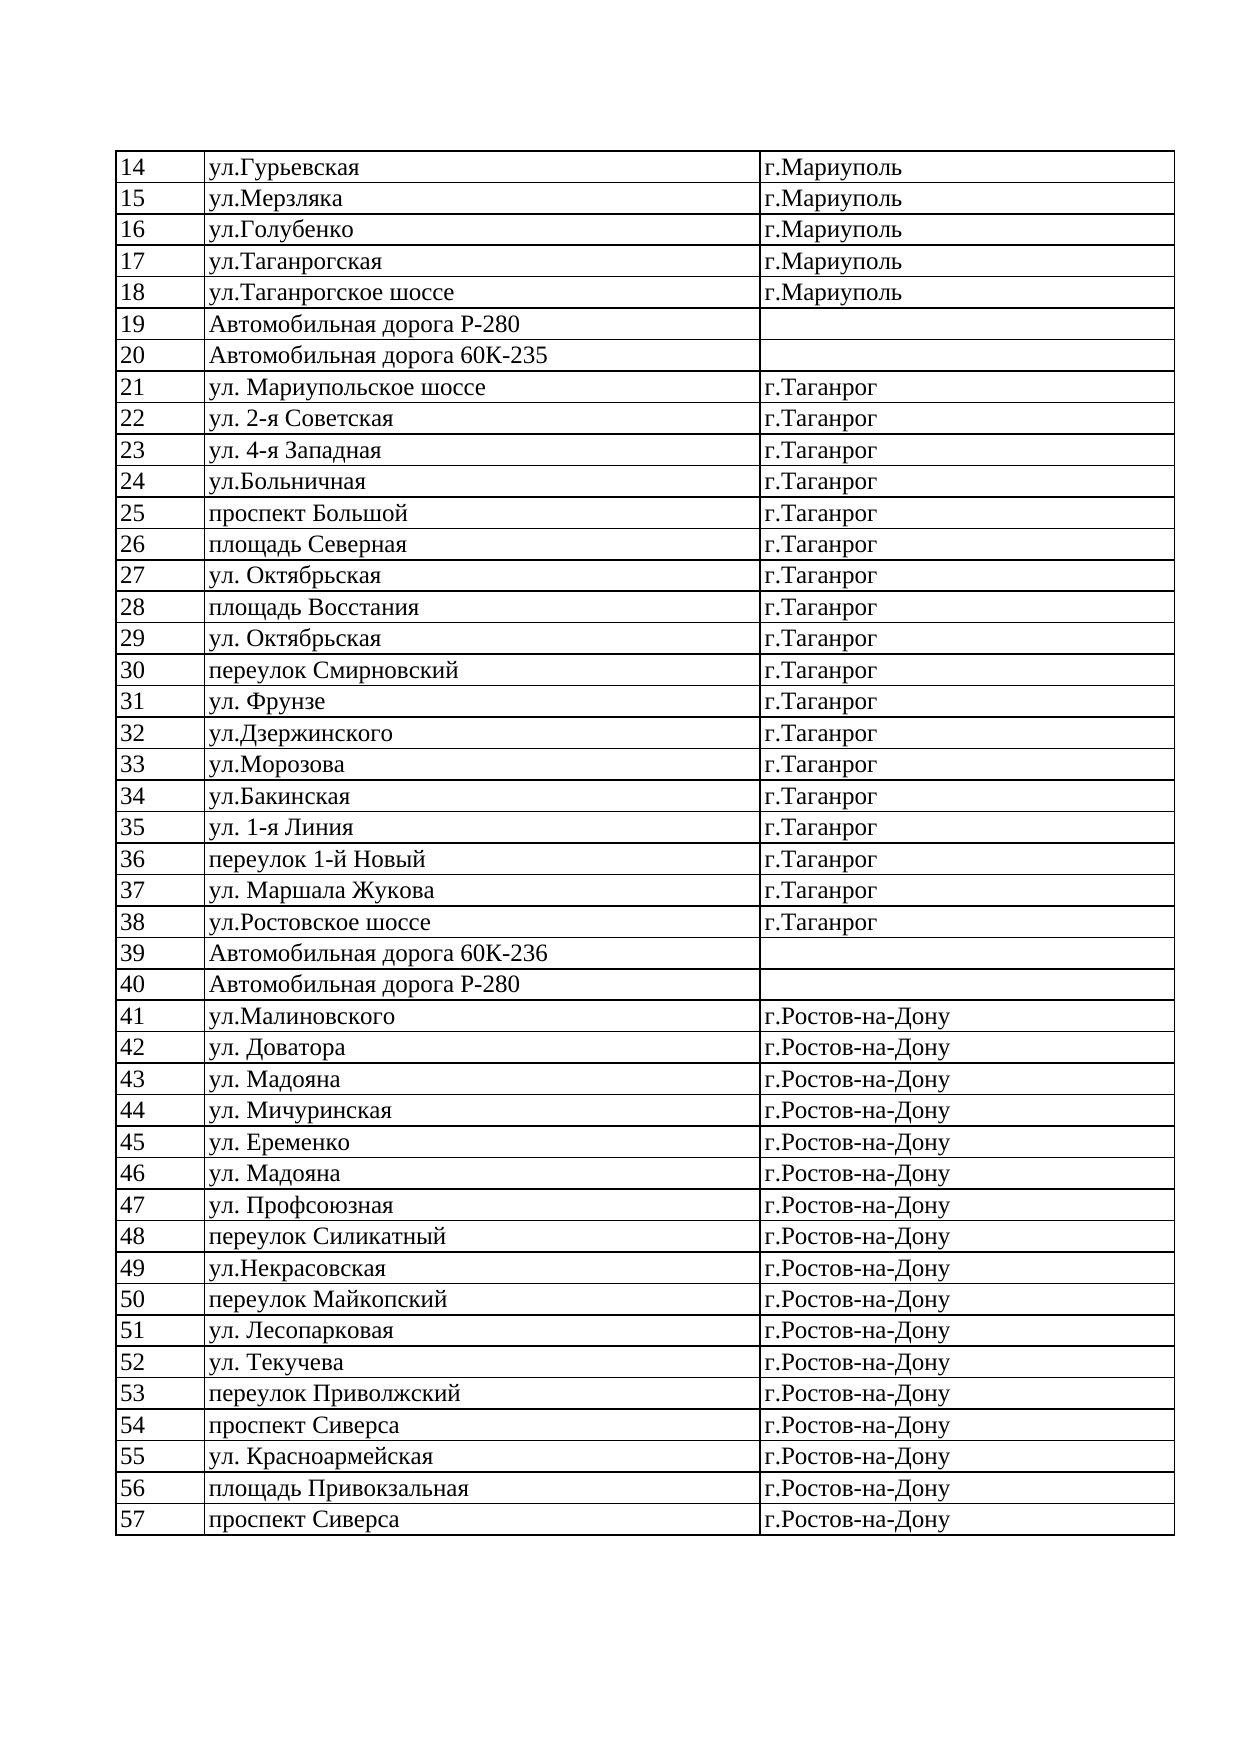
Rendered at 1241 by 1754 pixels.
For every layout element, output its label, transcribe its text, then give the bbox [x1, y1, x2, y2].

table_cell 48 [117, 1221, 204, 1251]
table_cell г.Мариуполь [761, 215, 1174, 244]
table_cell ул. Маршала Жукова [205, 875, 759, 905]
table_cell г.Таганрог [761, 372, 1174, 402]
table_cell ул. 1-я Линия [205, 812, 759, 842]
table_cell ул.Мерзляка [205, 183, 759, 213]
table_cell переулок Силикатный [205, 1221, 759, 1251]
table_cell ул. Мадояна [205, 1064, 759, 1094]
table_cell ул.Больничная [205, 466, 759, 496]
table_cell 39 [117, 938, 204, 968]
table_cell г.Ростов-на-Дону [761, 1347, 1174, 1377]
table_cell 17 [117, 246, 204, 276]
table_cell ул. Мариупольское шоссе [205, 372, 759, 402]
table_cell г.Ростов-на-Дону [761, 1064, 1174, 1094]
table_cell ул.Таганрогская [205, 246, 759, 276]
table_cell ул. Профсоюзная [205, 1190, 759, 1219]
table_cell 28 [117, 592, 204, 622]
table_cell площадь Восстания [205, 592, 759, 622]
table_cell 56 [117, 1473, 204, 1503]
table_cell ул. Красноармейская [205, 1441, 759, 1471]
table_cell 47 [117, 1190, 204, 1219]
table_cell 23 [117, 435, 204, 464]
table_cell г.Ростов-на-Дону [761, 1158, 1174, 1188]
table_cell ул. Фрунзе [205, 686, 759, 716]
table_cell 16 [117, 215, 204, 244]
table_cell 41 [117, 1001, 204, 1031]
table_cell переулок Майкопский [205, 1284, 759, 1314]
table_cell г.Ростов-на-Дону [761, 1221, 1174, 1251]
table_cell г.Мариуполь [761, 277, 1174, 307]
table_cell Автомобильная дорога 60К-236 [205, 938, 759, 968]
table_cell г.Мариуполь [761, 183, 1174, 213]
table_cell проспект Большой [205, 498, 759, 527]
table_cell [761, 340, 1174, 370]
table_cell г.Таганрог [761, 718, 1174, 748]
table_cell ул.Гурьевская [205, 152, 759, 181]
table_cell 45 [117, 1127, 204, 1157]
table_cell г.Таганрог [761, 403, 1174, 433]
table_cell 57 [117, 1504, 204, 1534]
table_cell 27 [117, 561, 204, 590]
table_cell площадь Привокзальная [205, 1473, 759, 1503]
table_cell [761, 309, 1174, 339]
table_cell 22 [117, 403, 204, 433]
table_cell 15 [117, 183, 204, 213]
table_cell г.Таганрог [761, 435, 1174, 464]
table_cell 43 [117, 1064, 204, 1094]
table_cell 36 [117, 844, 204, 873]
table_cell г.Ростов-на-Дону [761, 1032, 1174, 1062]
table_cell г.Ростов-на-Дону [761, 1441, 1174, 1471]
table_cell г.Таганрог [761, 907, 1174, 936]
table_cell [761, 970, 1174, 999]
table_cell Автомобильная дорога Р-280 [205, 309, 759, 339]
table_cell 30 [117, 655, 204, 685]
table_cell г.Таганрог [761, 466, 1174, 496]
table_cell г.Мариуполь [761, 152, 1174, 181]
table_cell г.Мариуполь [761, 246, 1174, 276]
table_cell 38 [117, 907, 204, 936]
table_cell 37 [117, 875, 204, 905]
table_cell Автомобильная дорога Р-280 [205, 970, 759, 999]
table_cell 44 [117, 1095, 204, 1125]
table_cell 25 [117, 498, 204, 527]
table_cell ул.Некрасовская [205, 1253, 759, 1282]
table_cell 18 [117, 277, 204, 307]
table_cell проспект Сиверса [205, 1504, 759, 1534]
table_cell г.Ростов-на-Дону [761, 1095, 1174, 1125]
table_cell г.Таганрог [761, 749, 1174, 779]
table_cell г.Таганрог [761, 655, 1174, 685]
table_cell ул. 4-я Западная [205, 435, 759, 464]
table_cell ул. Октябрьская [205, 623, 759, 653]
table_cell ул.Таганрогское шоссе [205, 277, 759, 307]
table_cell ул. 2-я Советская [205, 403, 759, 433]
table_cell ул. Мадояна [205, 1158, 759, 1188]
table_cell 20 [117, 340, 204, 370]
table_cell г.Ростов-на-Дону [761, 1378, 1174, 1408]
table_cell г.Ростов-на-Дону [761, 1127, 1174, 1157]
table_cell переулок Смирновский [205, 655, 759, 685]
table_cell г.Таганрог [761, 781, 1174, 811]
table_cell г.Таганрог [761, 875, 1174, 905]
table_cell г.Таганрог [761, 529, 1174, 559]
table_cell 33 [117, 749, 204, 779]
table_cell ул.Малиновского [205, 1001, 759, 1031]
table_cell г.Таганрог [761, 498, 1174, 527]
table_cell 34 [117, 781, 204, 811]
table_cell 35 [117, 812, 204, 842]
table_cell 21 [117, 372, 204, 402]
table_cell ул. Лесопарковая [205, 1316, 759, 1345]
table_cell переулок 1-й Новый [205, 844, 759, 873]
table_cell 46 [117, 1158, 204, 1188]
table_cell 40 [117, 970, 204, 999]
table_cell г.Ростов-на-Дону [761, 1504, 1174, 1534]
table_cell 31 [117, 686, 204, 716]
table_cell 26 [117, 529, 204, 559]
table_cell ул.Ростовское шоссе [205, 907, 759, 936]
table_cell г.Ростов-на-Дону [761, 1473, 1174, 1503]
table_cell [761, 938, 1174, 968]
table_cell 29 [117, 623, 204, 653]
table_cell г.Ростов-на-Дону [761, 1316, 1174, 1345]
table_cell г.Таганрог [761, 844, 1174, 873]
table_cell г.Таганрог [761, 812, 1174, 842]
table_cell ул. Текучева [205, 1347, 759, 1377]
table_cell г.Таганрог [761, 623, 1174, 653]
table_cell г.Ростов-на-Дону [761, 1190, 1174, 1219]
table_cell г.Таганрог [761, 592, 1174, 622]
table_cell г.Ростов-на-Дону [761, 1001, 1174, 1031]
table_cell 32 [117, 718, 204, 748]
table_cell г.Таганрог [761, 561, 1174, 590]
table_cell 49 [117, 1253, 204, 1282]
table_cell 54 [117, 1410, 204, 1440]
table_cell 42 [117, 1032, 204, 1062]
table_cell г.Ростов-на-Дону [761, 1253, 1174, 1282]
table_cell 55 [117, 1441, 204, 1471]
table_cell 51 [117, 1316, 204, 1345]
table_cell г.Таганрог [761, 686, 1174, 716]
table_cell г.Ростов-на-Дону [761, 1284, 1174, 1314]
table_cell ул.Бакинская [205, 781, 759, 811]
table_cell ул. Октябрьская [205, 561, 759, 590]
table_cell переулок Приволжский [205, 1378, 759, 1408]
table_cell Автомобильная дорога 60К-235 [205, 340, 759, 370]
table_cell 52 [117, 1347, 204, 1377]
table_cell 14 [117, 152, 204, 181]
table_cell площадь Северная [205, 529, 759, 559]
table_cell г.Ростов-на-Дону [761, 1410, 1174, 1440]
table_cell ул. Еременко [205, 1127, 759, 1157]
table_cell ул.Голубенко [205, 215, 759, 244]
table_cell 24 [117, 466, 204, 496]
table_cell проспект Сиверса [205, 1410, 759, 1440]
table_cell 50 [117, 1284, 204, 1314]
table_cell 53 [117, 1378, 204, 1408]
table_cell ул. Доватора [205, 1032, 759, 1062]
table_cell ул. Мичуринская [205, 1095, 759, 1125]
table_cell ул.Дзержинского [205, 718, 759, 748]
table_cell 19 [117, 309, 204, 339]
table_cell ул.Морозова [205, 749, 759, 779]
